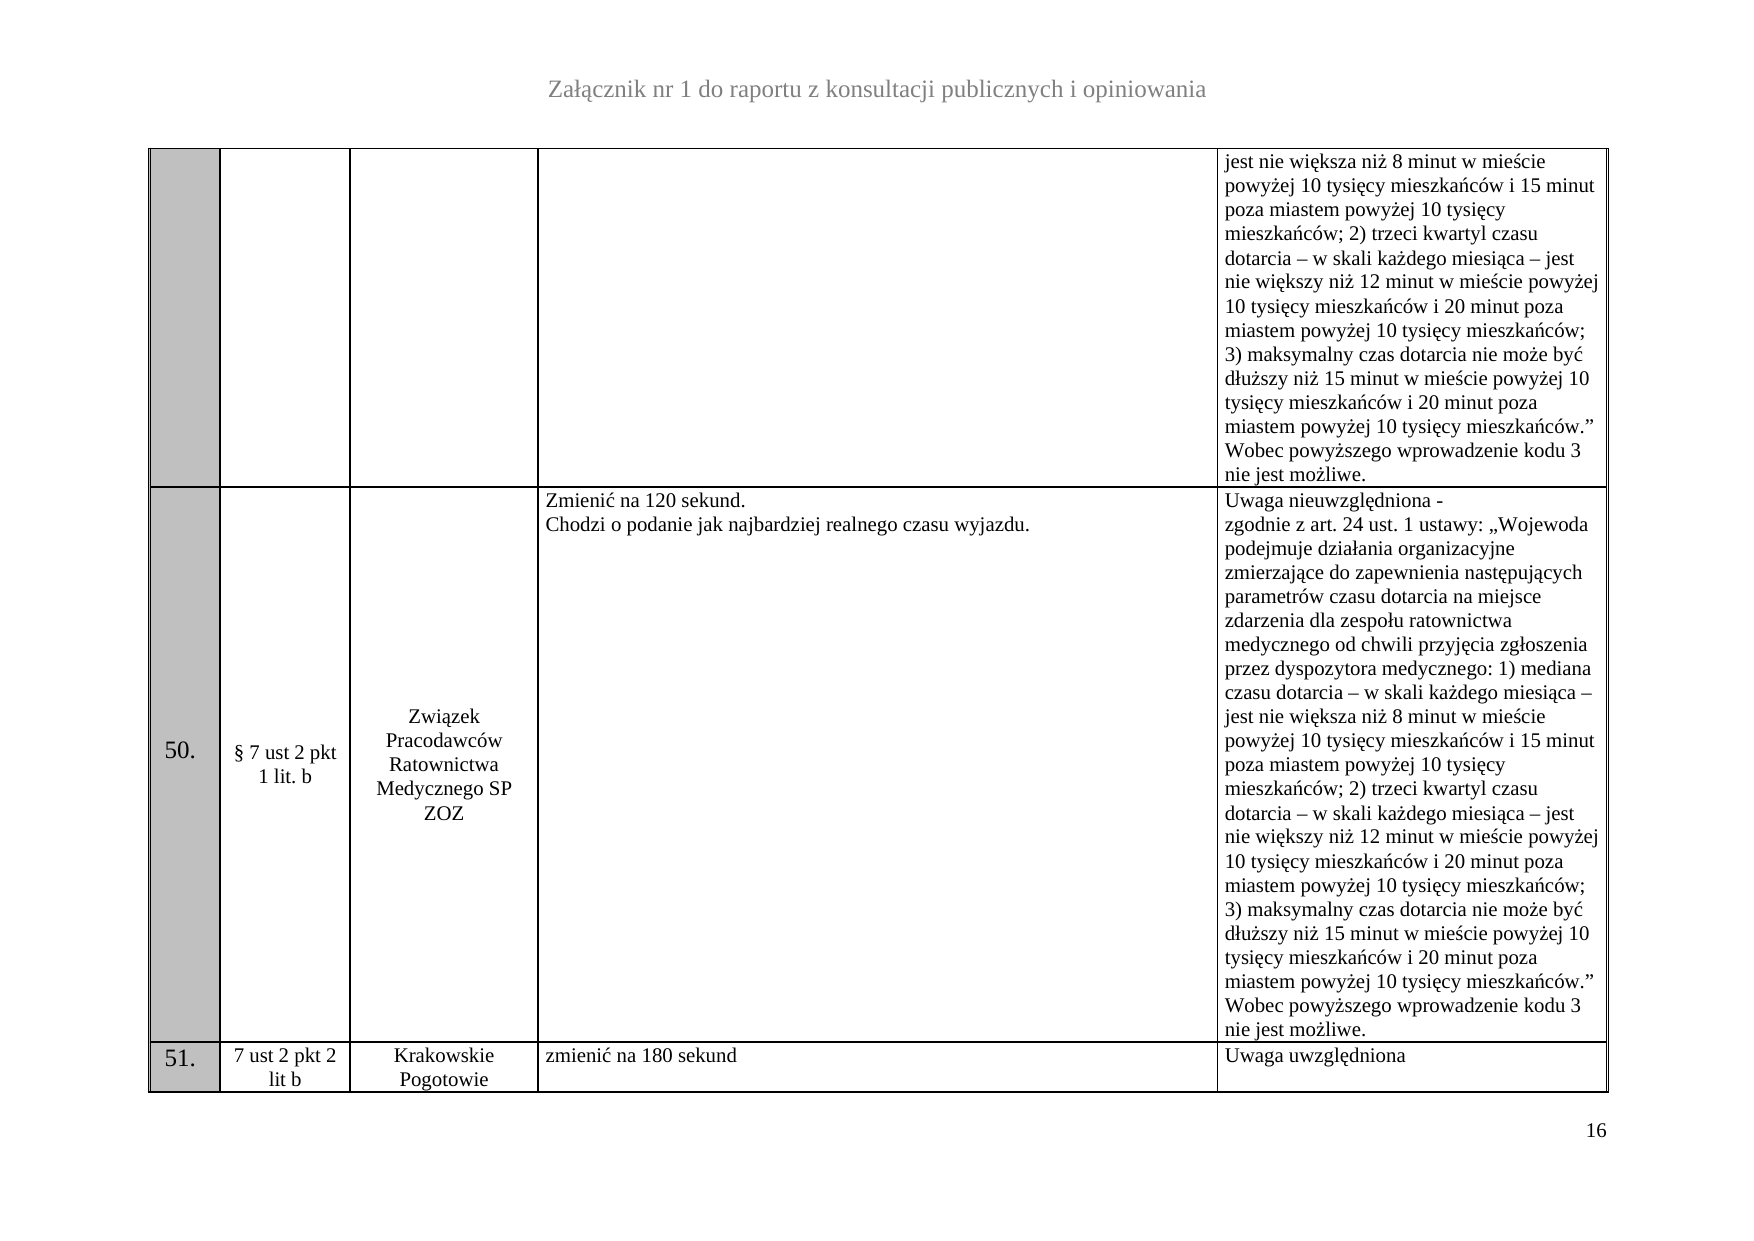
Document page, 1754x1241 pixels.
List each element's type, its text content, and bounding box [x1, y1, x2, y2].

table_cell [351, 149, 537, 486]
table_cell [221, 149, 349, 486]
table_cell Uwaga uwzględniona [1218, 1043, 1606, 1091]
table_cell § 7 ust 2 pkt 1 lit. b [221, 488, 349, 1041]
table_cell 7 ust 2 pkt 2 lit b [221, 1043, 349, 1091]
table_cell Zmienić na 120 sekund. Chodzi o podanie jak najbardziej realnego czasu wyjazdu. [539, 488, 1217, 1041]
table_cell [539, 1043, 1217, 1091]
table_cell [351, 1043, 537, 1091]
table_cell [151, 488, 219, 1041]
table_cell [151, 1043, 219, 1091]
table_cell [539, 149, 1217, 486]
table_cell Związek Pracodawców Ratownictwa Medycznego SP ZOZ [351, 488, 537, 1041]
table_cell [151, 149, 219, 486]
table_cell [1218, 149, 1606, 486]
